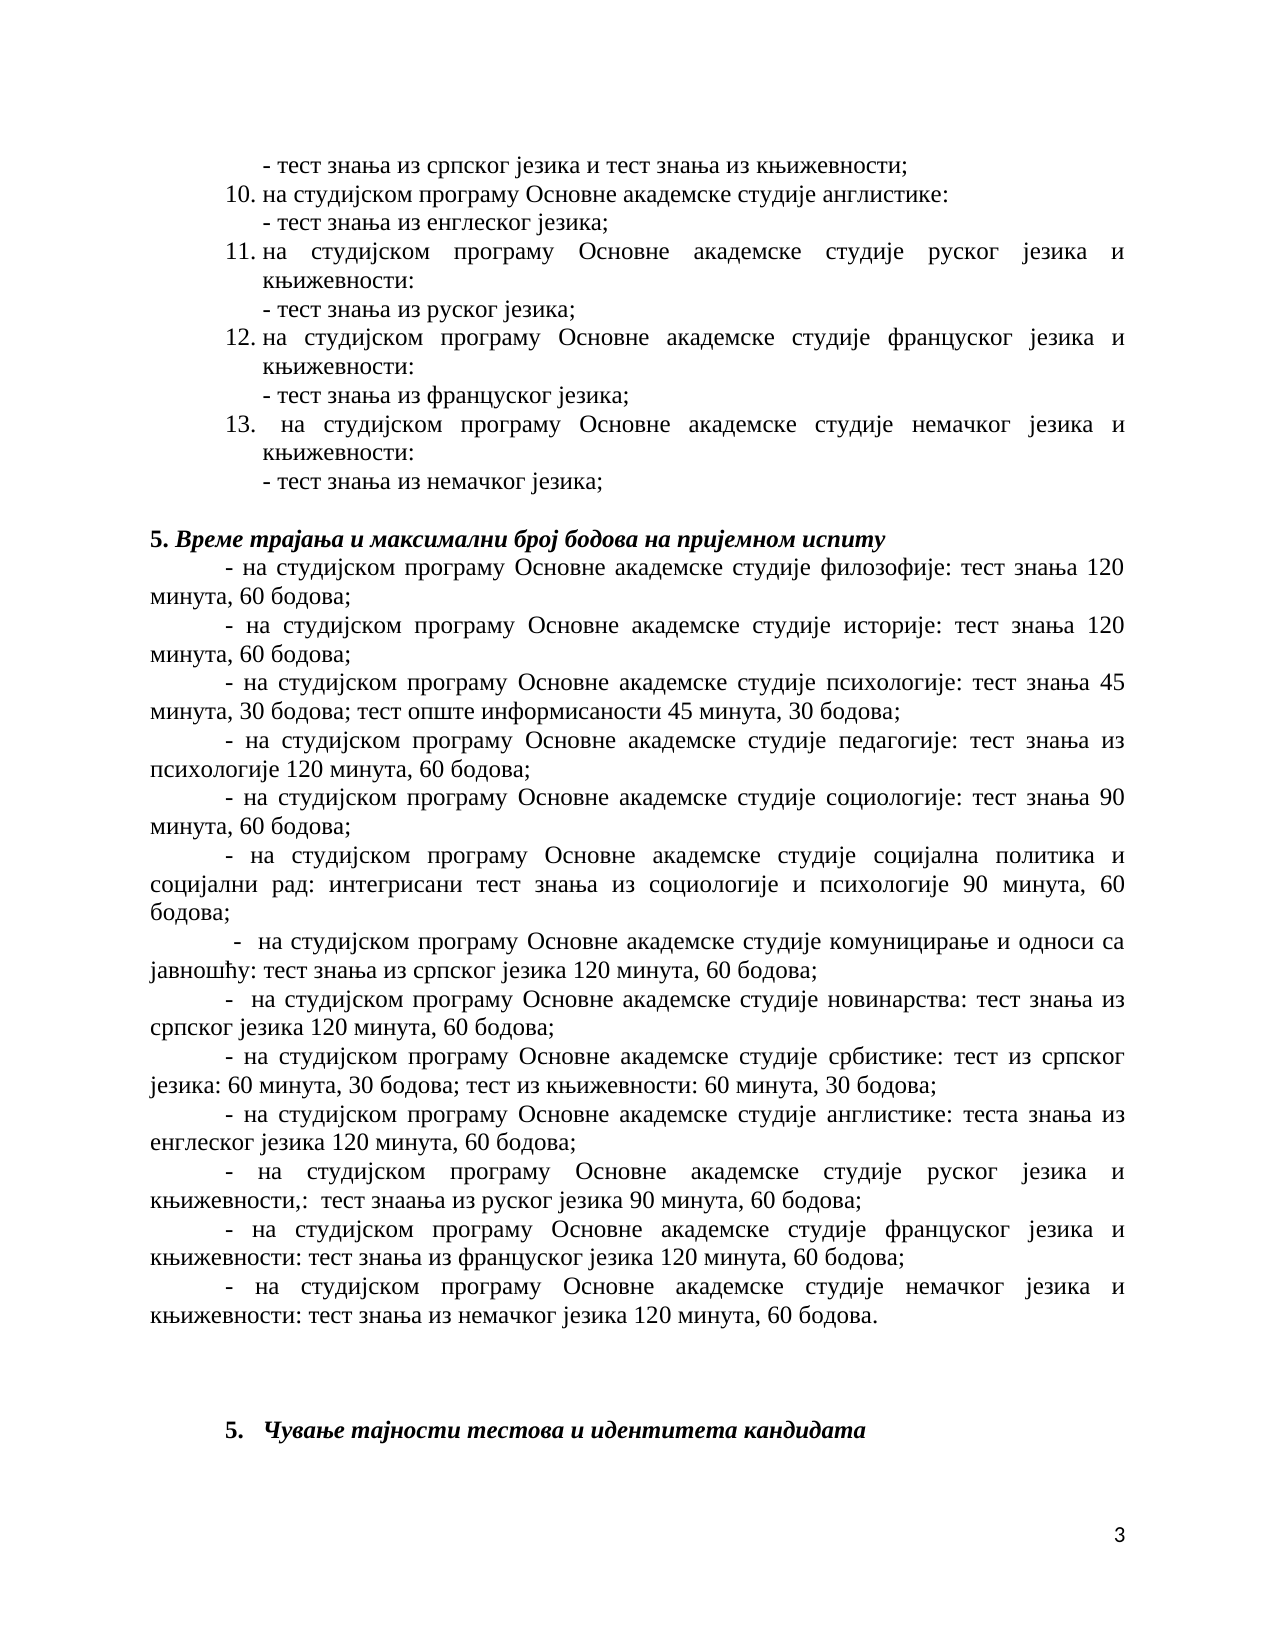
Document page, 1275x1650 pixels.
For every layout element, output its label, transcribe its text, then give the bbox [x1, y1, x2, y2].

text - тест знања из српског језика и тест знања из књижевности; [187, 150, 1125, 179]
list Чување тајности тестова и идентитета кандидата [225, 1415, 1125, 1444]
text - на студијском програму Основне академске студије немачког језика и књижевности: тест знања из немачког језика 120 минута, 60 бодова. [150, 1271, 1125, 1329]
text - на студијском програму Основне академске студије англистике: теста знања из енглеског језика 120 минута, 60 бодова; [150, 1099, 1125, 1156]
text - тест знања из француског језика; [150, 380, 1125, 409]
text - на студијском програму Основне академске студије педагогије: тест знања из психологије 120 минута, 60 бодова; [150, 725, 1125, 782]
text 5. Време трајања и максимални број бодова на пријемном испиту [150, 524, 1125, 552]
list на студијском програму Основне академске студије немачког језика и књижевности: [225, 409, 1125, 466]
list на студијском програму Основне академске студије француског језика и књижевности: [225, 322, 1125, 380]
list на студијском програму Основне академске студије англистике: [225, 179, 1125, 207]
text - на студијском програму Основне академске студије комуницирање и односи са јавношћу: тест знања из српског језика 120 минута, 60 бодова; [150, 926, 1125, 984]
text - на студијском програму Основне академске студије новинарства: тест знања из српског језика 120 минута, 60 бодова; [150, 984, 1125, 1041]
text - на студијском програму Основне академске студије руског језика и књижевности,: тест знаања из руског језика 90 минута, 60 бодова; [150, 1156, 1125, 1214]
text - на студијском програму Основне академске студије социологије: тест знања 90 минута, 60 бодова; [150, 782, 1125, 840]
text - на студијском програму Основне академске студије социјална политика и социјални рад: интегрисани тест знања из социологије и психологије 90 минута, 60 бодова; [150, 840, 1125, 926]
list на студијском програму Основне академске студије руског језика и књижевности: [225, 236, 1125, 294]
text - тест знања из немачког језика; [150, 466, 1125, 495]
text - на студијском програму Основне академске студије француског језика и књижевности: тест знања из француског језика 120 минута, 60 бодова; [150, 1214, 1125, 1271]
text - тест знања из енглеског језика; [225, 207, 1125, 236]
text - на студијском програму Основне академске студије историје: тест знања 120 минута, 60 бодова; [150, 610, 1125, 667]
text - тест знања из руског језика; [150, 294, 1125, 322]
text - на студијском програму Основне академске студије филозофије: тест знања 120 минута, 60 бодова; [150, 552, 1125, 610]
text - на студијском програму Основне академске студије србистике: тест из српског језика: 60 минута, 30 бодова; тест из књижевности: 60 минута, 30 бодова; [150, 1041, 1125, 1099]
text - на студијском програму Основне академске студије психологије: тест знања 45 минута, 30 бодова; тест опште информисаности 45 минута, 30 бодова; [150, 667, 1125, 725]
